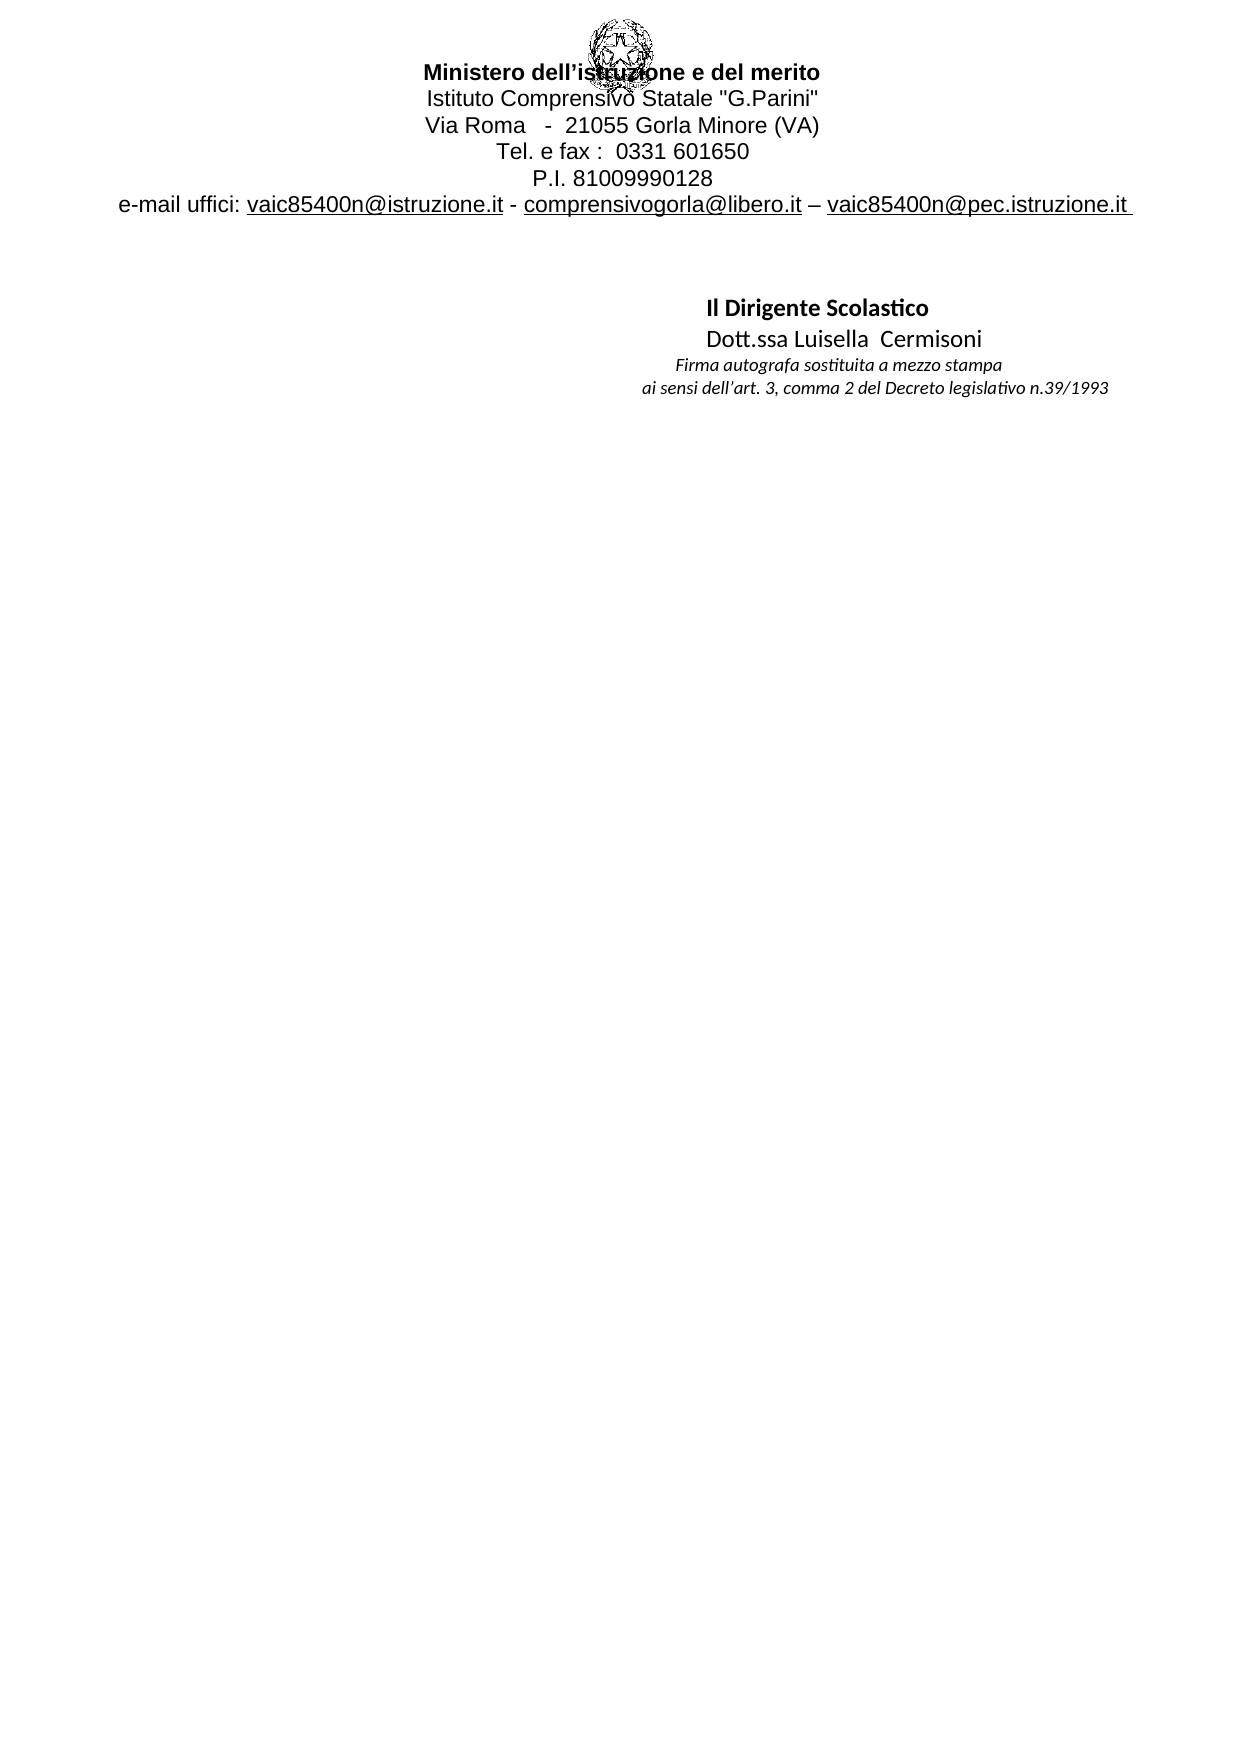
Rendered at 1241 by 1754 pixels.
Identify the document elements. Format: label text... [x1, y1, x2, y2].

text Il Dirigente Scolastico [118, 292, 1122, 323]
text Dott.ssa Luisella Cermisoni [118, 323, 1122, 353]
text Firma autografa sostituita a mezzo stampa [118, 353, 1122, 376]
picture [573, 8, 668, 103]
picture [625, 95, 632, 103]
text ai sensi dell’art. 3, comma 2 del Decreto legislativo n.39/1993 [118, 376, 1122, 399]
